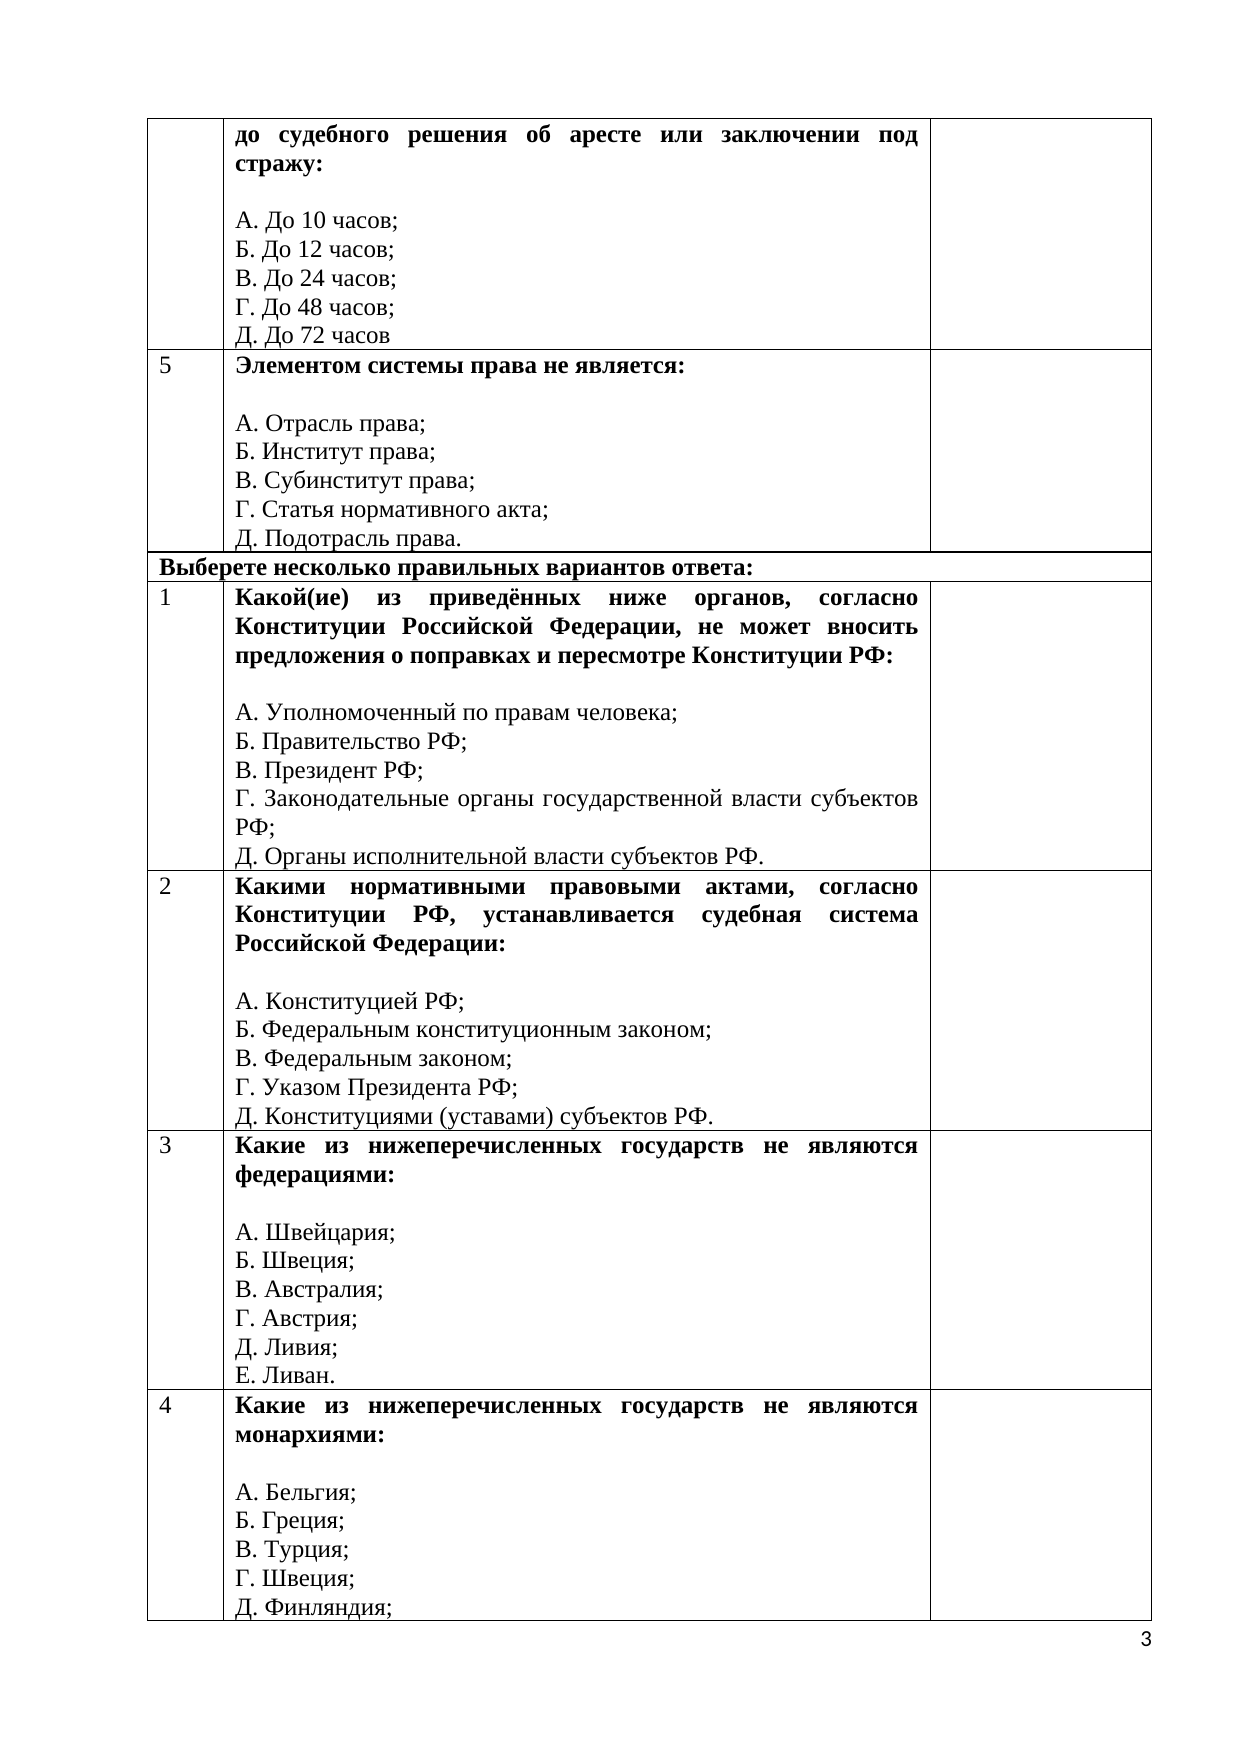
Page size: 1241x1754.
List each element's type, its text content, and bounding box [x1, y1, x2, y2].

table_cell Элементом системы права не является: А. Отрасль права; Б. Институт права; В. Субинститут права; Г. Статья нормативного акта; Д. Подотрасль права. [224, 350, 930, 551]
table_cell [931, 871, 1151, 1129]
table_cell [931, 1131, 1151, 1389]
table_cell [931, 582, 1151, 870]
table_cell 2 [148, 871, 223, 1129]
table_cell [224, 1390, 930, 1620]
table_cell Какими нормативными правовыми актами, согласно Конституции РФ, устанавливается судебная система Российской Федерации: А. Конституцией РФ; Б. Федеральным конституционным законом; В. Федеральным законом; Г. Указом Президента РФ; Д. Конституциями (уставами) субъектов РФ. [224, 871, 930, 1129]
table_cell 3 [148, 1131, 223, 1389]
table_cell Выберете несколько правильных вариантов ответа: [148, 553, 1151, 581]
table_cell 4 [148, 119, 223, 349]
table_cell Какой(ие) из приведённых ниже органов, согласно Конституции Российской Федерации, не может вносить предложения о поправках и пересмотре Конституции РФ: А. Уполномоченный по правам человека; Б. Правительство РФ; В. Президент РФ; Г. Законодательные органы государственной власти субъектов РФ; Д. Органы исполнительной власти субъектов РФ. [224, 582, 930, 870]
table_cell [224, 119, 930, 349]
table_cell [931, 1390, 1151, 1620]
table_cell [931, 350, 1151, 551]
table_cell [931, 119, 1151, 349]
table_cell 5 [148, 350, 223, 551]
table_cell 4 [148, 1390, 223, 1620]
table_cell 1 [148, 582, 223, 870]
table_cell Какие из нижеперечисленных государств не являются федерациями: А. Швейцария; Б. Швеция; В. Австралия; Г. Австрия; Д. Ливия; Е. Ливан. [224, 1131, 930, 1389]
